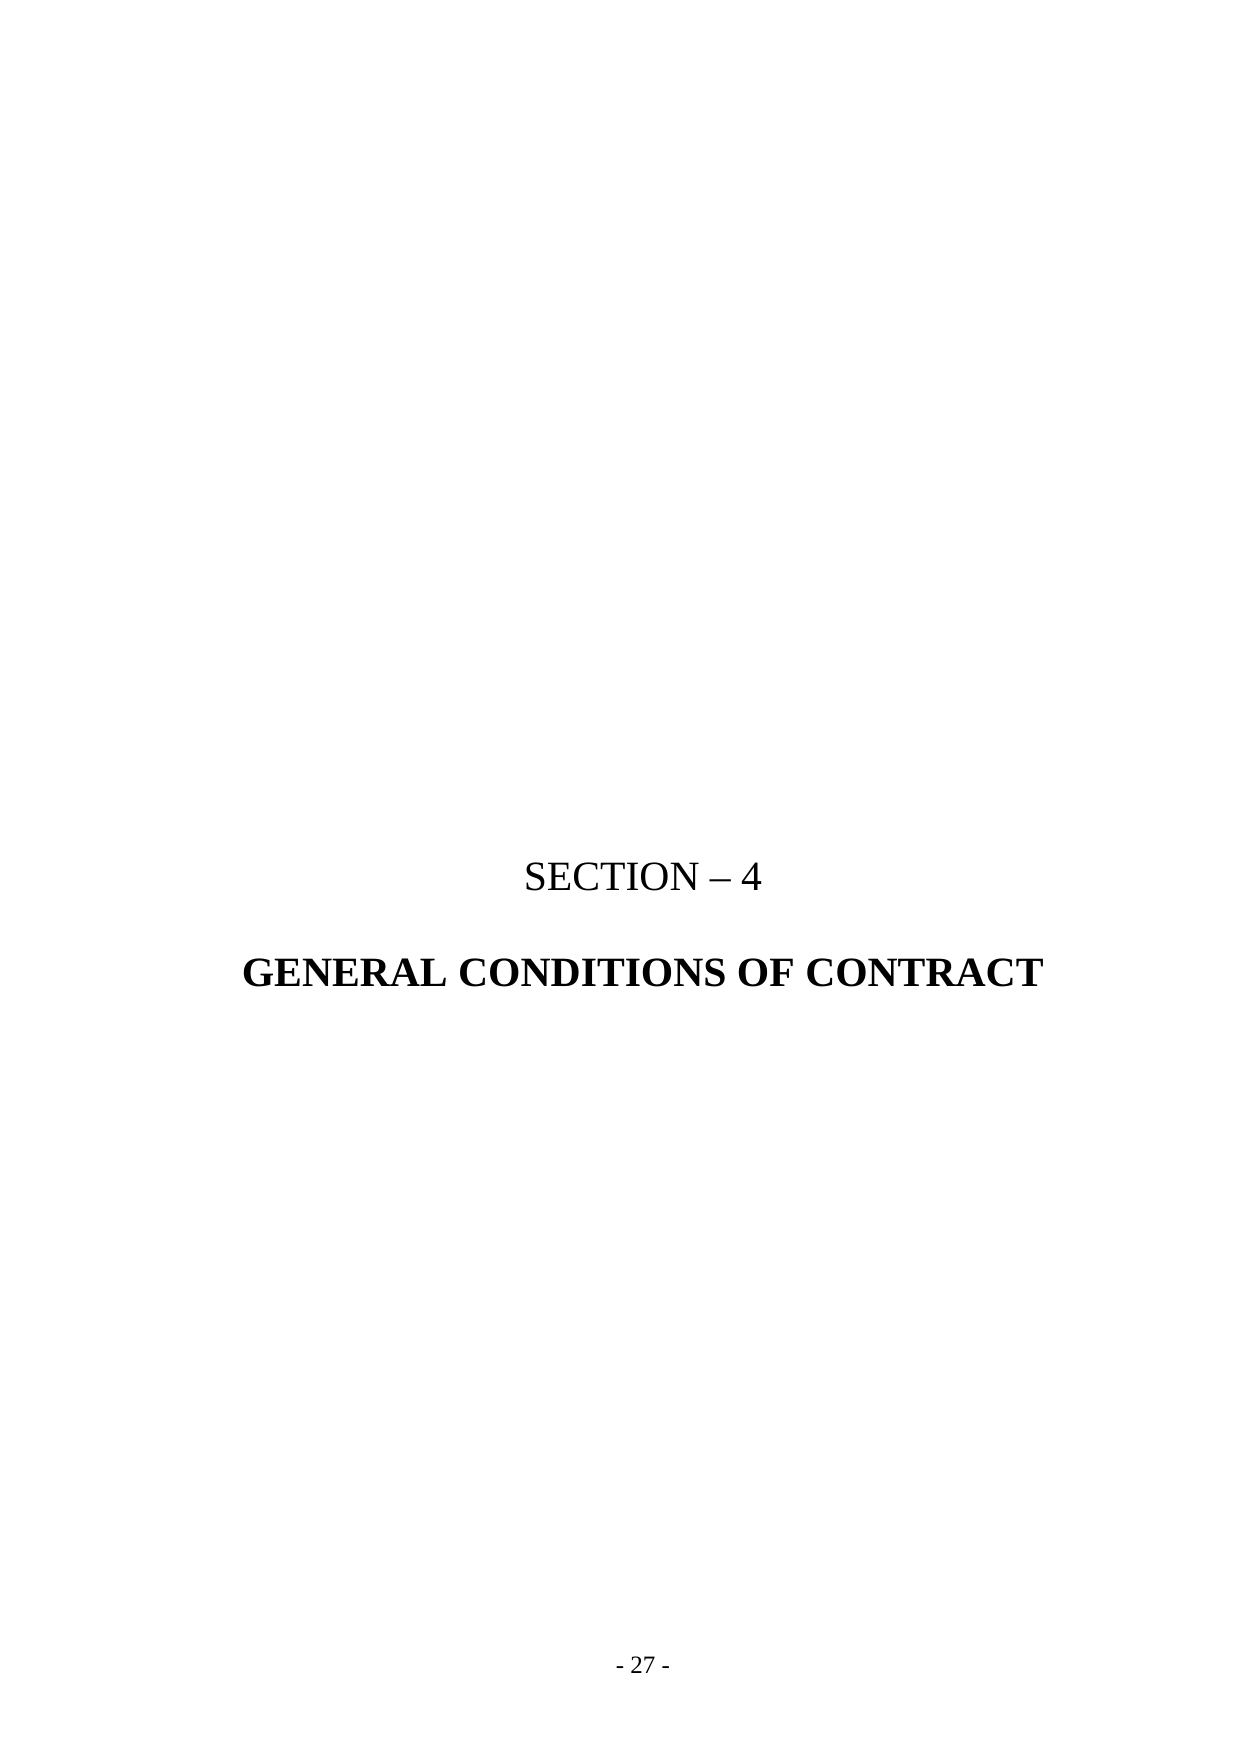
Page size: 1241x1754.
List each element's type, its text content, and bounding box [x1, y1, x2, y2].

subtitle SECTION – 4 [150, 851, 1135, 899]
text GENERAL CONDITIONS OF CONTRACT [150, 947, 1135, 995]
